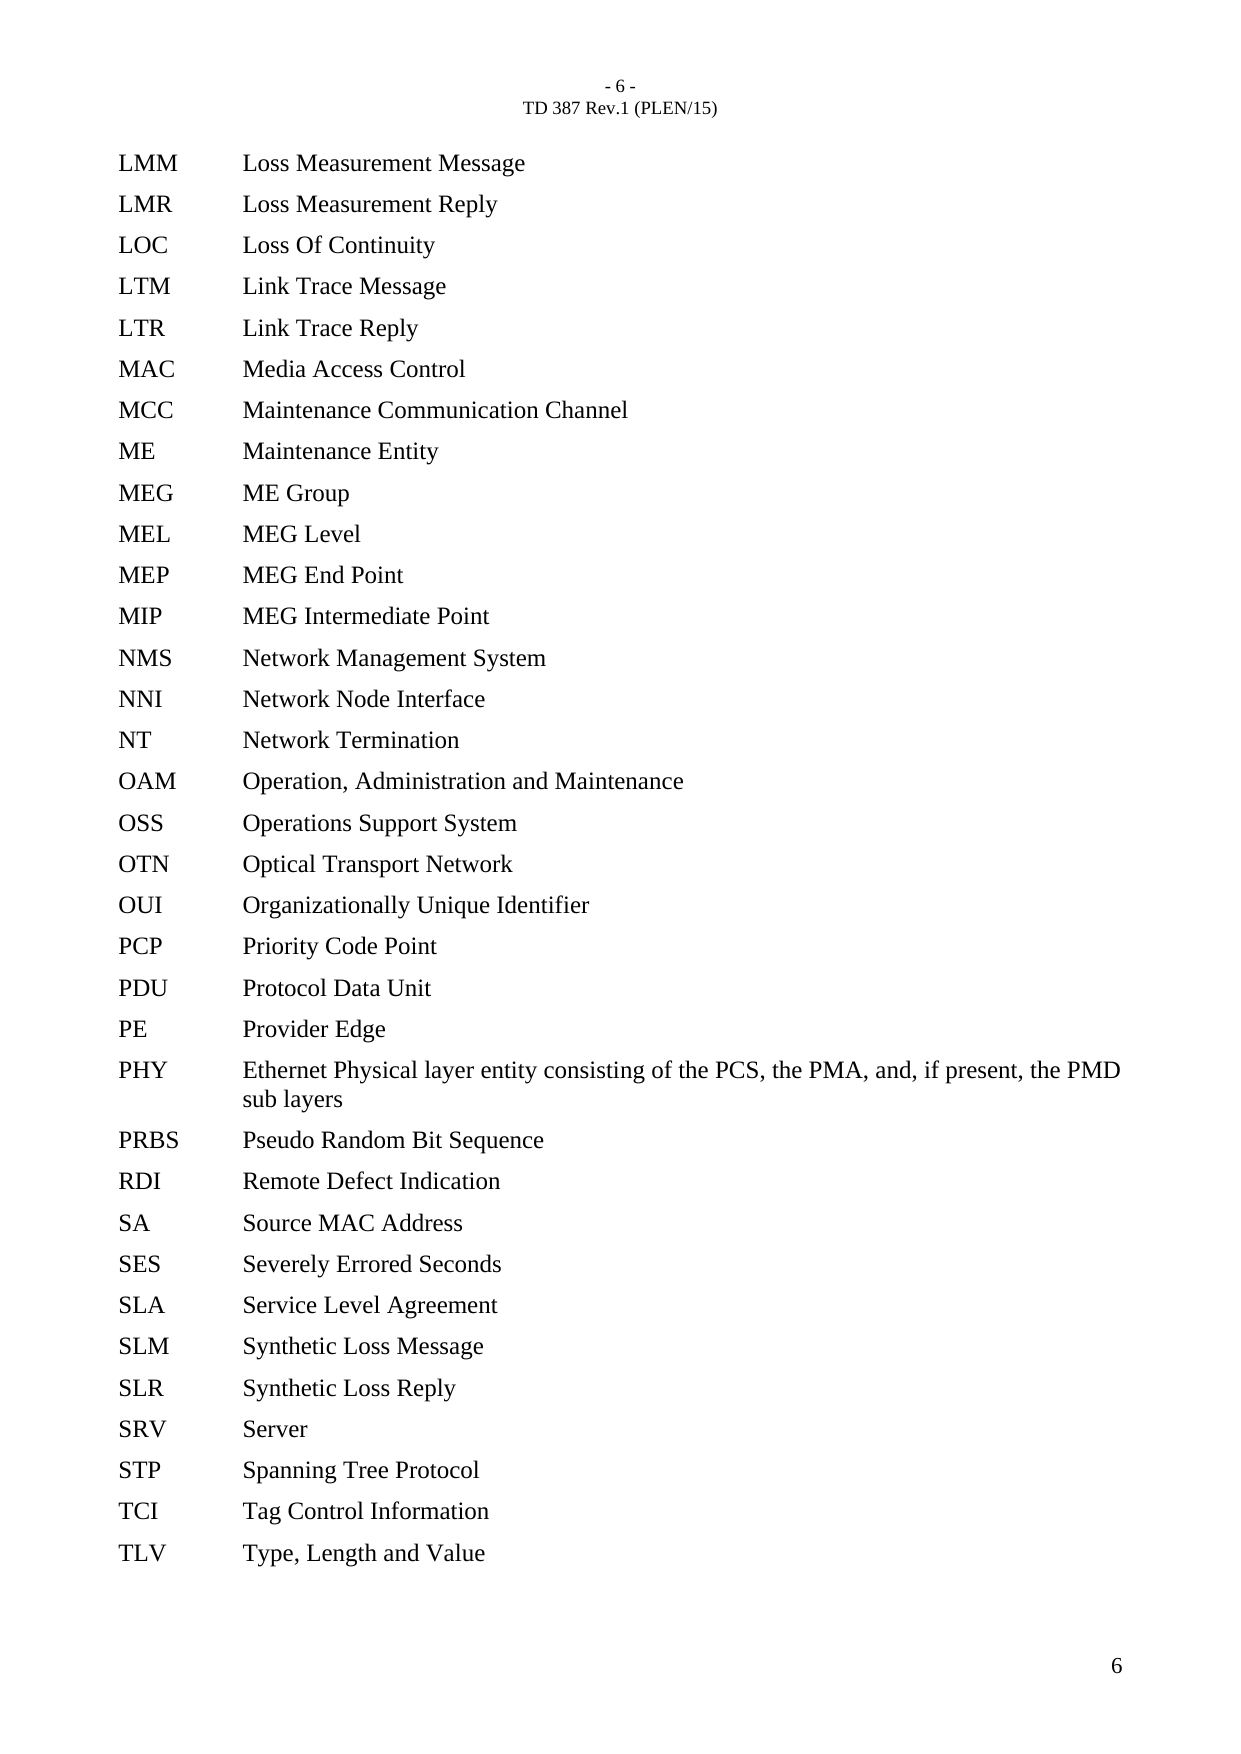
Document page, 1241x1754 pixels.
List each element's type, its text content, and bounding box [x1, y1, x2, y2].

text SES Severely Errored Seconds [118, 1249, 1122, 1278]
text LTM Link Trace Message [118, 271, 1122, 300]
text RDI Remote Defect Indication [118, 1166, 1122, 1195]
text PRBS Pseudo Random Bit Sequence [118, 1125, 1122, 1154]
text MEP MEG End Point [118, 560, 1122, 589]
text PDU Protocol Data Unit [118, 973, 1122, 1001]
text MCC Maintenance Communication Channel [118, 395, 1122, 424]
text STP Spanning Tree Protocol [118, 1455, 1122, 1484]
text PHY Ethernet Physical layer entity consisting of the PCS, the PMA, and, if present, the PMD sub layers [118, 1055, 1122, 1113]
text SLA Service Level Agreement [118, 1290, 1122, 1319]
text MIP MEG Intermediate Point [118, 601, 1122, 630]
text LMR Loss Measurement Reply [118, 189, 1122, 218]
text TLV Type, Length and Value [118, 1538, 1122, 1566]
text OAM Operation, Administration and Maintenance [118, 766, 1122, 795]
text OUI Organizationally Unique Identifier [118, 890, 1122, 919]
text LOC Loss Of Continuity [118, 230, 1122, 259]
text ME Maintenance Entity [118, 436, 1122, 465]
text NNI Network Node Interface [118, 684, 1122, 713]
text SLR Synthetic Loss Reply [118, 1373, 1122, 1401]
text OTN Optical Transport Network [118, 849, 1122, 878]
text LTR Link Trace Reply [118, 313, 1122, 341]
text LMM Loss Measurement Message [118, 148, 1122, 176]
text PCP Priority Code Point [118, 931, 1122, 960]
text NT Network Termination [118, 725, 1122, 754]
text MEL MEG Level [118, 519, 1122, 548]
text PE Provider Edge [118, 1014, 1122, 1043]
text SA Source MAC Address [118, 1208, 1122, 1236]
text MEG ME Group [118, 478, 1122, 506]
text NMS Network Management System [118, 643, 1122, 671]
text MAC Media Access Control [118, 354, 1122, 383]
text OSS Operations Support System [118, 808, 1122, 836]
text SRV Server [118, 1414, 1122, 1443]
text TCI Tag Control Information [118, 1496, 1122, 1525]
text SLM Synthetic Loss Message [118, 1331, 1122, 1360]
